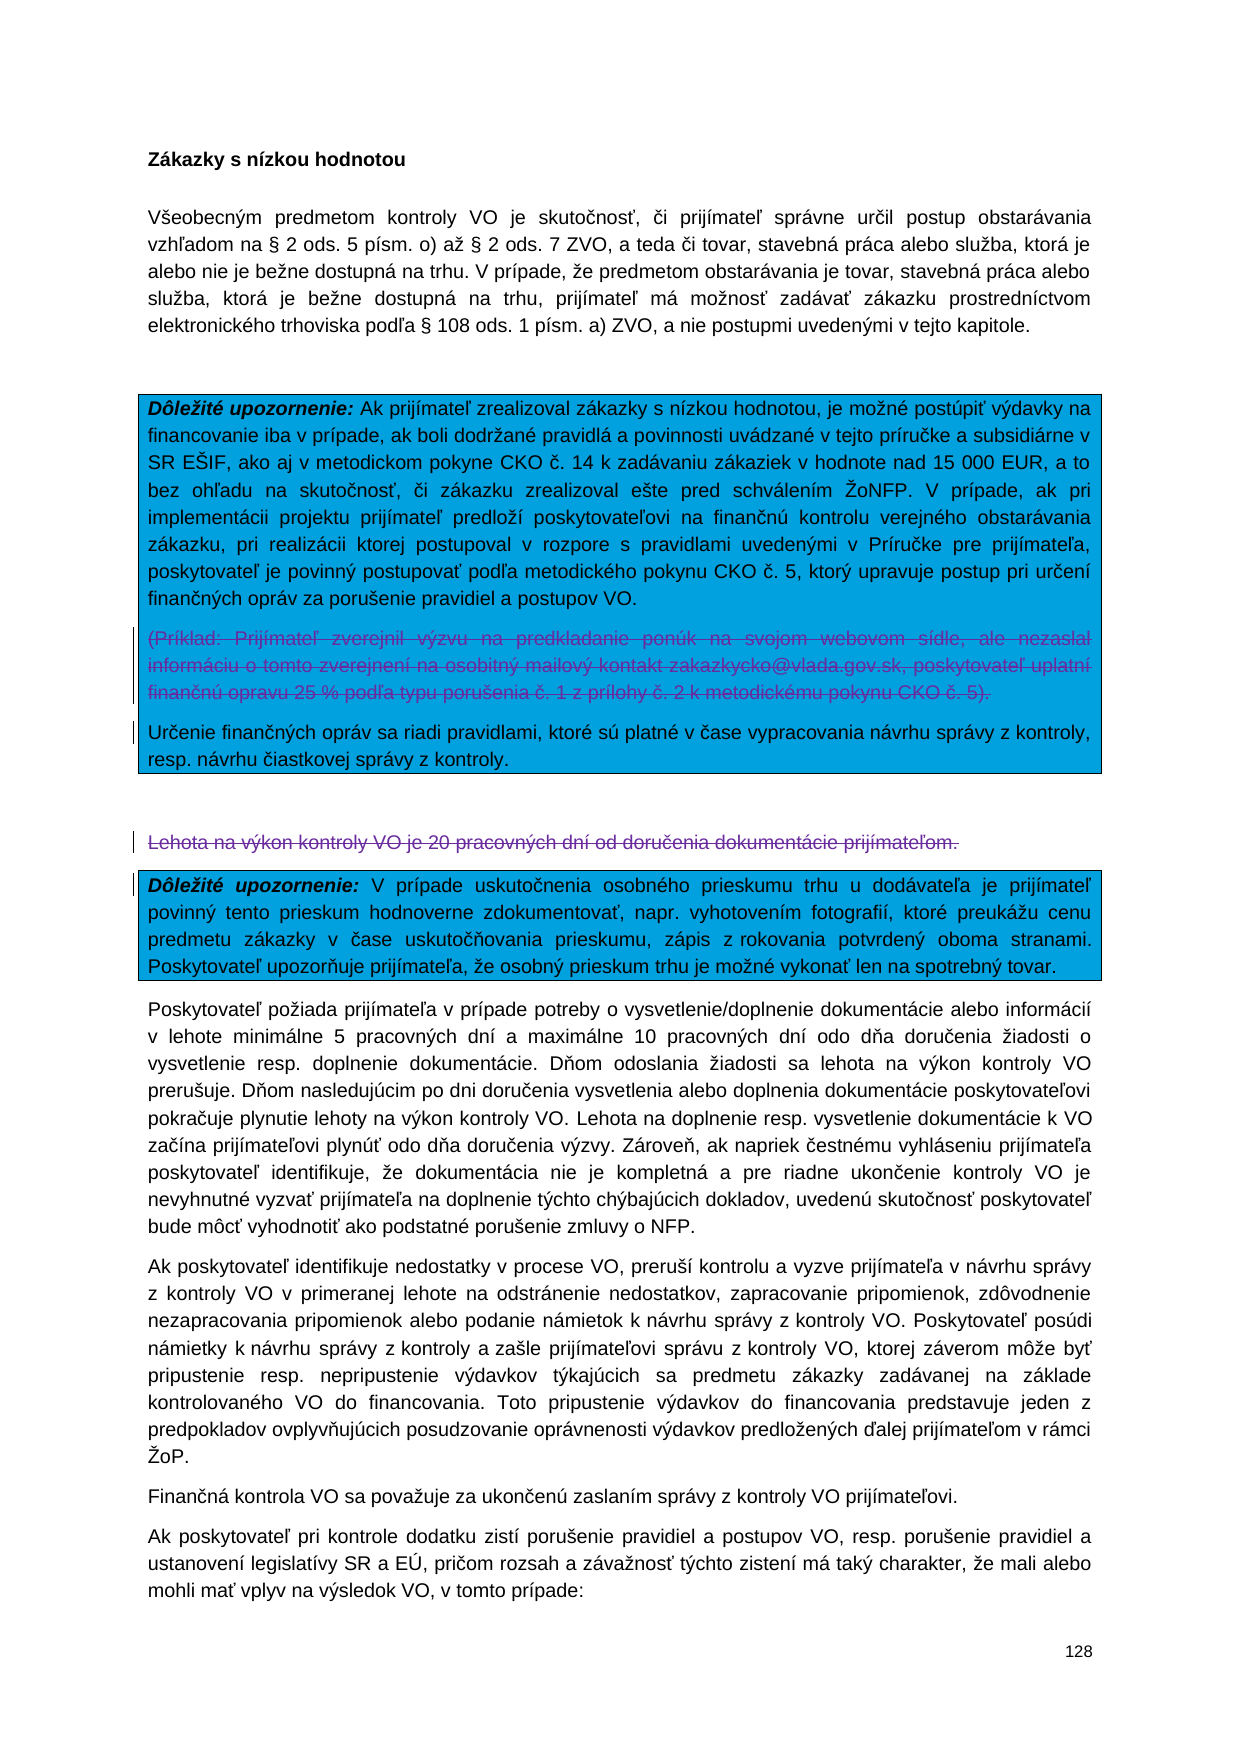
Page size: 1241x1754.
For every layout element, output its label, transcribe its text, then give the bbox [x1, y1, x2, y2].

text Ak poskytovateľ identifikuje nedostatky v procese VO, preruší kontrolu a vyzve prijímateľa v návrhu správy z kontroly VO v primeranej lehote na odstránenie nedostatkov, zapracovanie pripomienok, zdôvodnenie nezapracovania pripomienok alebo podanie námietok k návrhu správy z kontroly VO. Poskytovateľ posúdi námietky k návrhu správy z kontroly a zašle prijímateľovi správu z kontroly VO, ktorej záverom môže byť pripustenie resp. nepripustenie výdavkov týkajúcich sa predmetu zákazky zadávanej na základe kontrolovaného VO do financovania. Toto pripustenie výdavkov do financovania predstavuje jeden z predpokladov ovplyvňujúcich posudzovanie oprávnenosti výdavkov predložených ďalej prijímateľom v rámci ŽoP. [148, 1255, 1092, 1468]
text Dôležité upozornenie: V prípade uskutočnenia osobného prieskumu trhu u dodávateľa je prijímateľ povinný tento prieskum hodnoverne zdokumentovať, napr. vyhotovením fotografií, ktoré preukážu cenu predmetu zákazky v čase uskutočňovania prieskumu, zápis z rokovania potvrdený oboma stranami. Poskytovateľ upozorňuje prijímateľa, že osobný prieskum trhu je možné vykonať len na spotrebný tovar. [139, 871, 1101, 980]
text Poskytovateľ požiada prijímateľa v prípade potreby o vysvetlenie/doplnenie dokumentácie alebo informácií v lehote minimálne 5 pracovných dní a maximálne 10 pracovných dní odo dňa doručenia žiadosti o vysvetlenie resp. doplnenie dokumentácie. Dňom odoslania žiadosti sa lehota na výkon kontroly VO prerušuje. Dňom nasledujúcim po dni doručenia vysvetlenia alebo doplnenia dokumentácie poskytovateľovi pokračuje plynutie lehoty na výkon kontroly VO. Lehota na doplnenie resp. vysvetlenie dokumentácie k VO začína prijímateľovi plynúť odo dňa doručenia výzvy. Zároveň, ak napriek čestnému vyhláseniu prijímateľa poskytovateľ identifikuje, že dokumentácia nie je kompletná a pre riadne ukončenie kontroly VO je nevyhnutné vyzvať prijímateľa na doplnenie týchto chýbajúcich dokladov, uvedenú skutočnosť poskytovateľ bude môcť vyhodnotiť ako podstatné porušenie zmluvy o NFP. [148, 998, 1092, 1238]
text Dôležité upozornenie: Ak prijímateľ zrealizoval zákazky s nízkou hodnotou, je možné postúpiť výdavky na financovanie iba v prípade, ak boli dodržané pravidlá a povinnosti uvádzané v tejto príručke a subsidiárne v SR EŠIF, ako aj v metodickom pokyne CKO č. 14 k zadávaniu zákaziek v hodnote nad 15 000 EUR, a to bez ohľadu na skutočnosť, či zákazku zrealizoval ešte pred schválením ŽoNFP. V prípade, ak pri implementácii projektu prijímateľ predloží poskytovateľovi na finančnú kontrolu verejného obstarávania zákazku, pri realizácii ktorej postupoval v rozpore s pravidlami uvedenými v Príručke pre prijímateľa, poskytovateľ je povinný postupovať podľa metodického pokynu CKO č. 5, ktorý upravuje postup pri určení finančných opráv za porušenie pravidiel a postupov VO. [139, 395, 1101, 610]
text Všeobecným predmetom kontroly VO je skutočnosť, či prijímateľ správne určil postup obstarávania vzhľadom na § 2 ods. 5 písm. o) až § 2 ods. 7 ZVO, a teda či tovar, stavebná práca alebo služba, ktorá je alebo nie je bežne dostupná na trhu. V prípade, že predmetom obstarávania je tovar, stavebná práca alebo služba, ktorá je bežne dostupná na trhu, prijímateľ má možnosť zadávať zákazku prostredníctvom elektronického trhoviska podľa § 108 ods. 1 písm. a) ZVO, a nie postupmi uvedenými v tejto kapitole. [148, 206, 1092, 337]
text Zákazky s nízkou hodnotou [148, 148, 1092, 170]
text Určenie finančných opráv sa riadi pravidlami, ktoré sú platné v čase vypracovania návrhu správy z kontroly, resp. návrhu čiastkovej správy z kontroly. [139, 718, 1101, 773]
text Ak poskytovateľ pri kontrole dodatku zistí porušenie pravidiel a postupov VO, resp. porušenie pravidiel a ustanovení legislatívy SR a EÚ, pričom rozsah a závažnosť týchto zistení má taký charakter, že mali alebo mohli mať vplyv na výsledok VO, v tomto prípade: [148, 1525, 1092, 1602]
text Finančná kontrola VO sa považuje za ukončenú zaslaním správy z kontroly VO prijímateľovi. [148, 1485, 1092, 1508]
